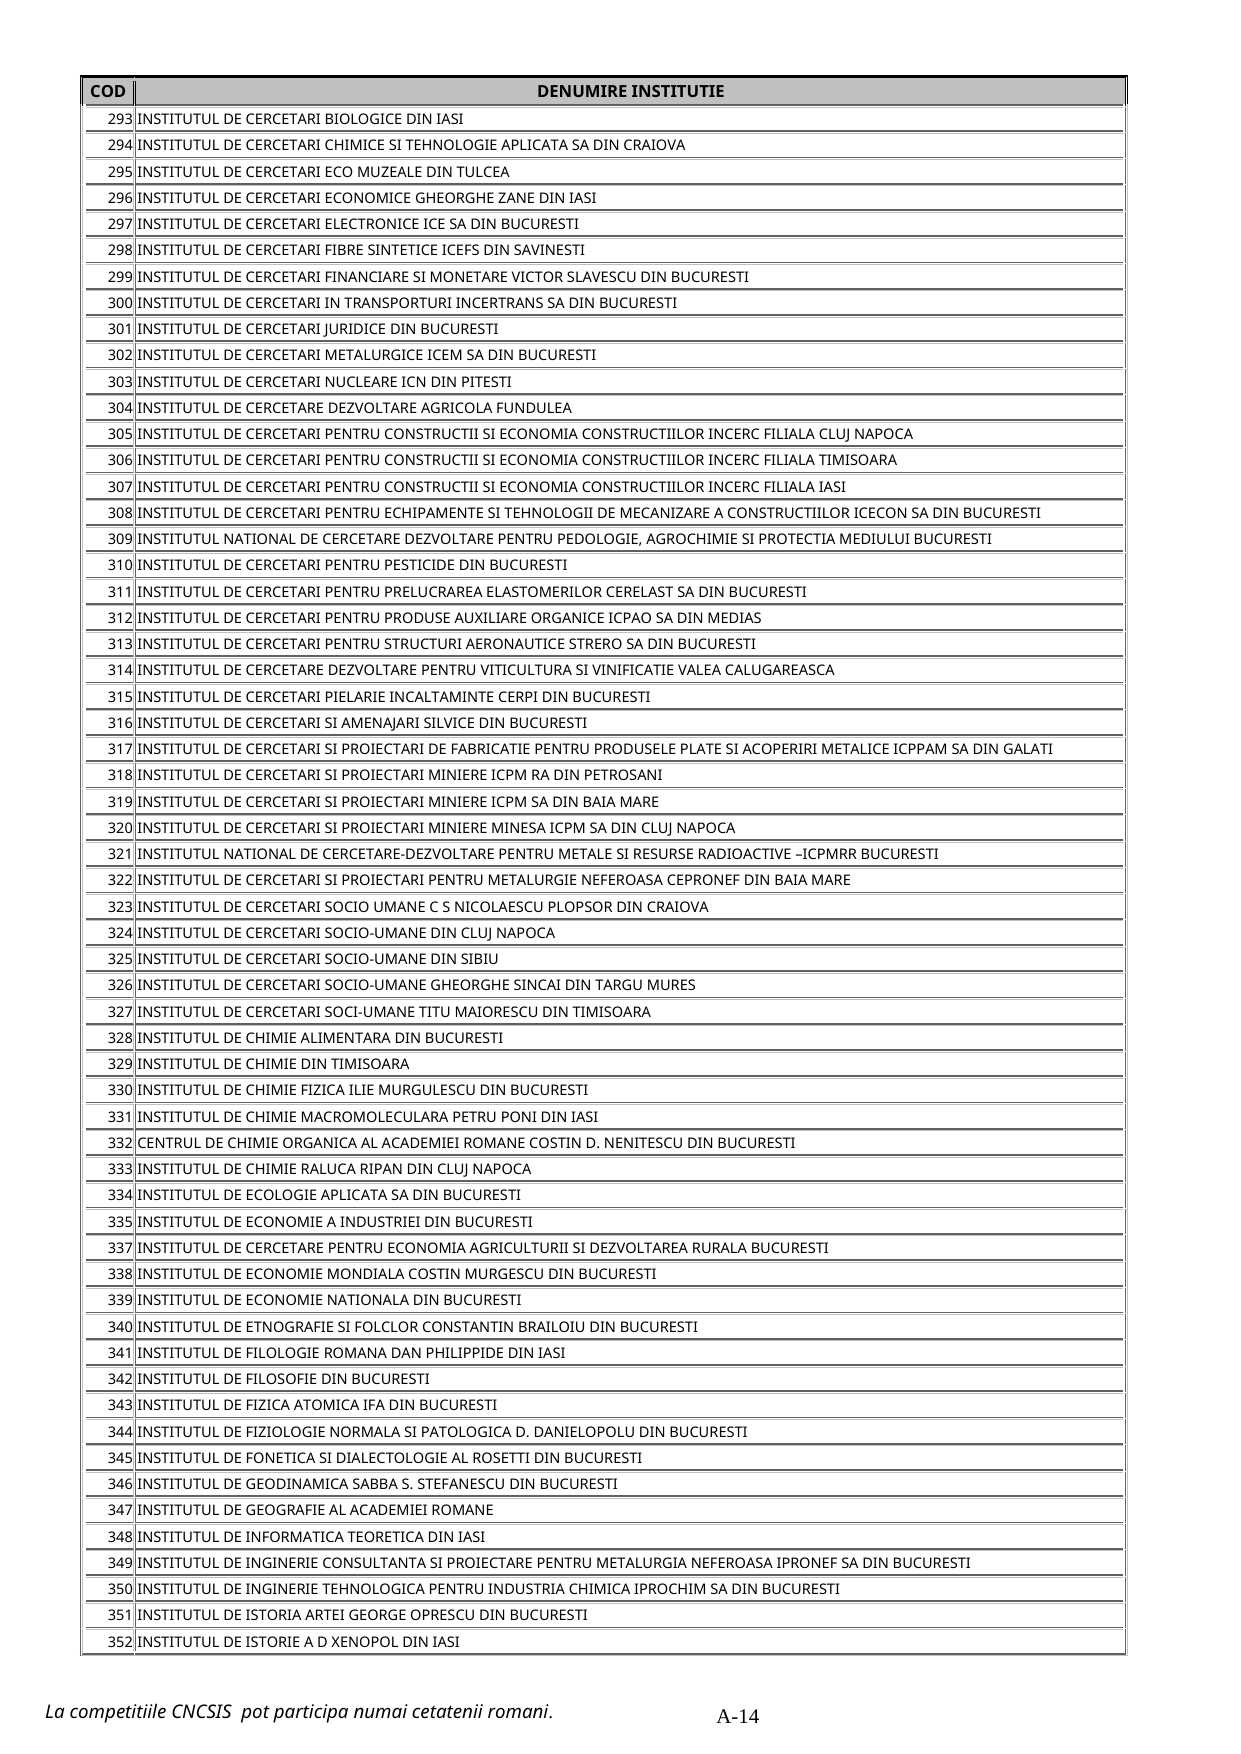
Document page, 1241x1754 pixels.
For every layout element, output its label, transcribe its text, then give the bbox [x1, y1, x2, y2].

table_cell INSTITUTUL DE CERCETARI SOCI-UMANE TITU MAIORESCU DIN TIMISOARA [135, 997, 1126, 1023]
table_cell 312 [81, 603, 133, 629]
table_cell INSTITUTUL DE INFORMATICA TEORETICA DIN IASI [135, 1522, 1126, 1548]
table_cell 299 [81, 262, 135, 288]
table_cell 329 [83, 1049, 133, 1075]
table_cell 340 [81, 1312, 135, 1338]
table_cell INSTITUTUL DE CERCETARI SI AMENAJARI SILVICE DIN BUCURESTI [136, 708, 1126, 734]
table_cell INSTITUTUL DE CERCETARI CHIMICE SI TEHNOLOGIE APLICATA SA DIN CRAIOVA [136, 130, 1125, 157]
table_cell 301 [83, 314, 133, 340]
table_cell INSTITUTUL DE FONETICA SI DIALECTOLOGIE AL ROSETTI DIN BUCURESTI [136, 1443, 1126, 1469]
table_cell INSTITUTUL DE INGINERIE TEHNOLOGICA PENTRU INDUSTRIA CHIMICA IPROCHIM SA DIN BUCURESTI [136, 1574, 1125, 1600]
table_cell INSTITUTUL DE FILOSOFIE DIN BUCURESTI [136, 1364, 1125, 1390]
table_cell INSTITUTUL DE CERCETARI SI PROIECTARI MINIERE ICPM SA DIN BAIA MARE [135, 787, 1126, 813]
table_cell INSTITUTUL DE CHIMIE MACROMOLECULARA PETRU PONI DIN IASI [135, 1102, 1126, 1128]
table_cell 351 [83, 1600, 133, 1627]
table_cell 309 [83, 524, 133, 550]
table_cell INSTITUTUL DE ECONOMIE MONDIALA COSTIN MURGESCU DIN BUCURESTI [136, 1259, 1125, 1285]
table_cell 341 [81, 1338, 133, 1364]
table_header DENUMIRE INSTITUTIE [135, 78, 1125, 104]
table_cell 347 [83, 1495, 133, 1522]
table_cell INSTITUTUL DE ETNOGRAFIE SI FOLCLOR CONSTANTIN BRAILOIU DIN BUCURESTI [135, 1312, 1126, 1338]
table_cell INSTITUTUL DE CERCETARI SI PROIECTARI MINIERE MINESA ICPM SA DIN CLUJ NAPOCA [136, 813, 1126, 839]
table_cell 348 [81, 1522, 135, 1548]
table_cell INSTITUTUL DE CERCETARI PENTRU PESTICIDE DIN BUCURESTI [136, 550, 1125, 577]
table_cell INSTITUTUL DE ISTORIE A D XENOPOL DIN IASI [135, 1627, 1126, 1653]
table_cell 331 [81, 1102, 135, 1128]
table_cell INSTITUTUL DE CERCETARI PENTRU CONSTRUCTII SI ECONOMIA CONSTRUCTIILOR INCERC FILIALA CLUJ NAPOCA [136, 419, 1125, 445]
table_cell 320 [81, 813, 133, 839]
table_cell INSTITUTUL DE CERCETARI SI PROIECTARI PENTRU METALURGIE NEFEROASA CEPRONEF DIN BAIA MARE [136, 865, 1125, 892]
table_cell INSTITUTUL DE CERCETARI PENTRU CONSTRUCTII SI ECONOMIA CONSTRUCTIILOR INCERC FILIALA TIMISOARA [136, 445, 1125, 472]
table_cell 338 [83, 1259, 133, 1285]
table_cell INSTITUTUL DE CERCETARE DEZVOLTARE PENTRU VITICULTURA SI VINIFICATIE VALEA CALUGAREASCA [136, 655, 1125, 682]
table_cell 316 [81, 708, 133, 734]
table_cell 295 [81, 157, 135, 183]
table_cell INSTITUTUL DE CERCETARI PENTRU ECHIPAMENTE SI TEHNOLOGII DE MECANIZARE A CONSTRUCTIILOR ICECON SA DIN BUCURESTI [136, 498, 1126, 524]
table_cell 311 [81, 577, 135, 603]
table_cell INSTITUTUL DE CERCETARI PENTRU STRUCTURI AERONAUTICE STRERO SA DIN BUCURESTI [136, 629, 1125, 655]
table_cell 319 [81, 787, 135, 813]
table_cell 297 [83, 209, 133, 235]
table_cell INSTITUTUL DE FIZIOLOGIE NORMALA SI PATOLOGICA D. DANIELOPOLU DIN BUCURESTI [135, 1417, 1126, 1443]
table_cell INSTITUTUL DE CERCETARI PIELARIE INCALTAMINTE CERPI DIN BUCURESTI [135, 682, 1126, 708]
table_cell 339 [83, 1285, 133, 1312]
table_cell INSTITUTUL DE CERCETARI PENTRU CONSTRUCTII SI ECONOMIA CONSTRUCTIILOR INCERC FILIALA IASI [135, 472, 1126, 498]
table_cell INSTITUTUL DE CERCETARI SOCIO UMANE C S NICOLAESCU PLOPSOR DIN CRAIOVA [135, 892, 1126, 918]
table_cell 317 [83, 734, 133, 760]
table_cell INSTITUTUL DE CERCETARI ECO MUZEALE DIN TULCEA [135, 157, 1126, 183]
table_cell INSTITUTUL NATIONAL DE CERCETARE-DEZVOLTARE PENTRU METALE SI RESURSE RADIOACTIVE –ICPMRR BUCURESTI [136, 839, 1125, 865]
table_cell 314 [83, 655, 133, 682]
table_cell INSTITUTUL DE CERCETARI SOCIO-UMANE GHEORGHE SINCAI DIN TARGU MURES [136, 970, 1125, 997]
table_cell 318 [83, 760, 133, 787]
table_cell 321 [83, 839, 133, 865]
table_cell 296 [81, 183, 133, 209]
table_cell INSTITUTUL DE GEODINAMICA SABBA S. STEFANESCU DIN BUCURESTI [136, 1469, 1125, 1495]
table_cell 333 [83, 1154, 133, 1180]
table_cell 330 [83, 1075, 133, 1102]
table_cell INSTITUTUL DE CHIMIE FIZICA ILIE MURGULESCU DIN BUCURESTI [136, 1075, 1125, 1102]
table_cell 349 [81, 1548, 133, 1574]
table_cell 334 [83, 1180, 133, 1207]
table_cell 294 [83, 130, 133, 157]
table_cell 324 [81, 918, 133, 944]
table_cell 337 [81, 1233, 133, 1259]
table_cell INSTITUTUL DE CERCETARI SI PROIECTARI MINIERE ICPM RA DIN PETROSANI [136, 760, 1125, 787]
table_cell INSTITUTUL DE FILOLOGIE ROMANA DAN PHILIPPIDE DIN IASI [136, 1338, 1126, 1364]
table_cell 315 [81, 682, 135, 708]
table_cell INSTITUTUL DE CERCETARI FIBRE SINTETICE ICEFS DIN SAVINESTI [136, 235, 1125, 262]
table_cell CENTRUL DE CHIMIE ORGANICA AL ACADEMIEI ROMANE COSTIN D. NENITESCU DIN BUCURESTI [136, 1128, 1126, 1154]
table_cell INSTITUTUL DE CERCETARI IN TRANSPORTURI INCERTRANS SA DIN BUCURESTI [136, 288, 1126, 314]
table_cell 304 [81, 393, 133, 419]
table_cell 344 [81, 1417, 135, 1443]
table_cell 335 [81, 1207, 135, 1233]
table_cell INSTITUTUL DE CERCETARI ECONOMICE GHEORGHE ZANE DIN IASI [136, 183, 1126, 209]
table_cell INSTITUTUL DE ECOLOGIE APLICATA SA DIN BUCURESTI [136, 1180, 1125, 1207]
table_cell 298 [83, 235, 133, 262]
table_cell 350 [83, 1574, 133, 1600]
table_cell 346 [83, 1469, 133, 1495]
table_header COD [83, 78, 135, 104]
table_cell 307 [81, 472, 135, 498]
table_cell INSTITUTUL DE ECONOMIE A INDUSTRIEI DIN BUCURESTI [135, 1207, 1126, 1233]
table_cell INSTITUTUL DE ECONOMIE NATIONALA DIN BUCURESTI [136, 1285, 1125, 1312]
table_cell INSTITUTUL DE CERCETARI ELECTRONICE ICE SA DIN BUCURESTI [136, 209, 1125, 235]
table_cell 343 [83, 1390, 133, 1417]
table_cell INSTITUTUL DE CHIMIE ALIMENTARA DIN BUCURESTI [136, 1023, 1126, 1049]
table_cell 306 [83, 445, 133, 472]
table_cell 352 [81, 1627, 135, 1653]
table_cell INSTITUTUL DE CERCETARE DEZVOLTARE AGRICOLA FUNDULEA [136, 393, 1126, 419]
table_cell INSTITUTUL DE CERCETARI PENTRU PRODUSE AUXILIARE ORGANICE ICPAO SA DIN MEDIAS [136, 603, 1126, 629]
table_cell INSTITUTUL DE CERCETARI SOCIO-UMANE DIN SIBIU [136, 944, 1125, 970]
table_cell 323 [81, 892, 135, 918]
table_cell INSTITUTUL DE CERCETARI FINANCIARE SI MONETARE VICTOR SLAVESCU DIN BUCURESTI [135, 262, 1126, 288]
table_cell 327 [81, 997, 135, 1023]
table_cell INSTITUTUL DE CERCETARI JURIDICE DIN BUCURESTI [136, 314, 1125, 340]
table_cell 308 [81, 498, 133, 524]
table_cell INSTITUTUL DE CERCETARI SI PROIECTARI DE FABRICATIE PENTRU PRODUSELE PLATE SI ACOPERIRI METALICE ICPPAM SA DIN GALATI [136, 734, 1125, 760]
table_cell INSTITUTUL DE ISTORIA ARTEI GEORGE OPRESCU DIN BUCURESTI [136, 1600, 1125, 1627]
table_cell INSTITUTUL DE CERCETARI SOCIO-UMANE DIN CLUJ NAPOCA [136, 918, 1126, 944]
table_cell 313 [83, 629, 133, 655]
table_cell 342 [83, 1364, 133, 1390]
table_cell INSTITUTUL DE CERCETARI BIOLOGICE DIN IASI [136, 104, 1125, 130]
table_cell 332 [81, 1128, 133, 1154]
table_cell 325 [83, 944, 133, 970]
table_cell INSTITUTUL DE INGINERIE CONSULTANTA SI PROIECTARE PENTRU METALURGIA NEFEROASA IPRONEF SA DIN BUCURESTI [136, 1548, 1126, 1574]
table_cell INSTITUTUL DE FIZICA ATOMICA IFA DIN BUCURESTI [136, 1390, 1125, 1417]
table_cell 345 [81, 1443, 133, 1469]
table_cell INSTITUTUL DE GEOGRAFIE AL ACADEMIEI ROMANE [136, 1495, 1125, 1522]
table_cell 300 [81, 288, 133, 314]
table_cell INSTITUTUL DE CERCETARI NUCLEARE ICN DIN PITESTI [135, 367, 1126, 393]
table_cell INSTITUTUL DE CHIMIE RALUCA RIPAN DIN CLUJ NAPOCA [136, 1154, 1125, 1180]
table_cell INSTITUTUL DE CHIMIE DIN TIMISOARA [136, 1049, 1125, 1075]
table_cell INSTITUTUL NATIONAL DE CERCETARE DEZVOLTARE PENTRU PEDOLOGIE, AGROCHIMIE SI PROTECTIA MEDIULUI BUCURESTI [136, 524, 1125, 550]
table_cell 326 [83, 970, 133, 997]
table_cell INSTITUTUL DE CERCETARI METALURGICE ICEM SA DIN BUCURESTI [136, 340, 1125, 367]
table_cell 305 [83, 419, 133, 445]
table_cell 302 [83, 340, 133, 367]
table_cell 328 [81, 1023, 133, 1049]
table_cell 293 [83, 104, 133, 130]
table_cell INSTITUTUL DE CERCETARE PENTRU ECONOMIA AGRICULTURII SI DEZVOLTAREA RURALA BUCURESTI [136, 1233, 1126, 1259]
table_cell INSTITUTUL DE CERCETARI PENTRU PRELUCRAREA ELASTOMERILOR CERELAST SA DIN BUCURESTI [135, 577, 1126, 603]
table_cell 303 [81, 367, 135, 393]
table_cell 310 [83, 550, 133, 577]
table_cell 322 [83, 865, 133, 892]
